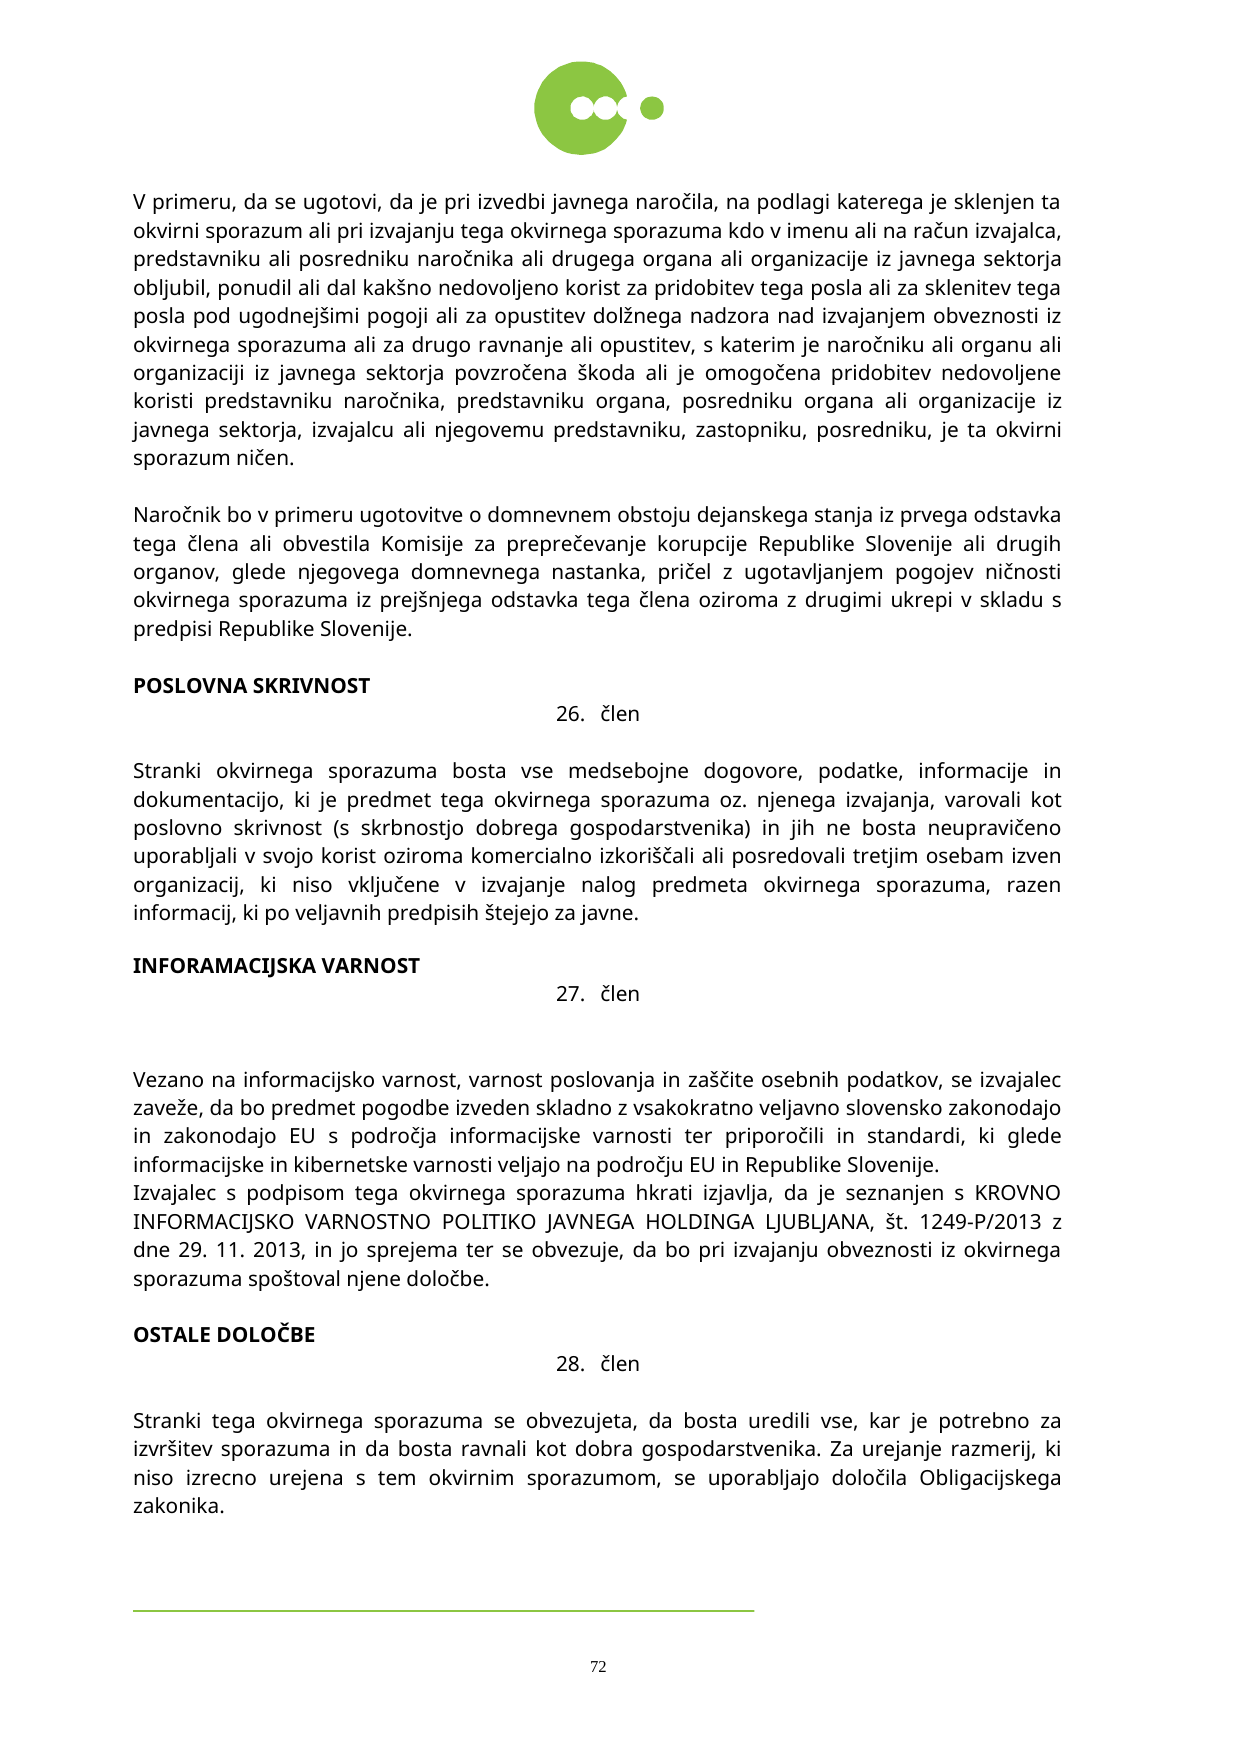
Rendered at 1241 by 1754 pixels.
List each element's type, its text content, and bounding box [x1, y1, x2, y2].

text POSLOVNA SKRIVNOST [133, 671, 1063, 699]
text V primeru, da se ugotovi, da je pri izvedbi javnega naročila, na podlagi katerega je sklenjen ta okvirni sporazum ali pri izvajanju tega okvirnega sporazuma kdo v imenu ali na račun izvajalca, predstavniku ali posredniku naročnika ali drugega organa ali organizacije iz javnega sektorja obljubil, ponudil ali dal kakšno nedovoljeno korist za pridobitev tega posla ali za sklenitev tega posla pod ugodnejšimi pogoji ali za opustitev dolžnega nadzora nad izvajanjem obveznosti iz okvirnega sporazuma ali za drugo ravnanje ali opustitev, s katerim je naročniku ali organu ali organizaciji iz javnega sektorja povzročena škoda ali je omogočena pridobitev nedovoljene koristi predstavniku naročnika, predstavniku organa, posredniku organa ali organizacije iz javnega sektorja, izvajalcu ali njegovemu predstavniku, zastopniku, posredniku, je ta okvirni sporazum ničen. [133, 187, 1063, 472]
text Vezano na informacijsko varnost, varnost poslovanja in zaščite osebnih podatkov, se izvajalec zaveže, da bo predmet pogodbe izveden skladno z vsakokratno veljavno slovensko zakonodajo in zakonodajo EU s področja informacijske varnosti ter priporočili in standardi, ki glede informacijske in kibernetske varnosti veljajo na področju EU in Republike Slovenije. [133, 1065, 1063, 1178]
text Stranki tega okvirnega sporazuma se obvezujeta, da bosta uredili vse, kar je potrebno za izvršitev sporazuma in da bosta ravnali kot dobra gospodarstvenika. Za urejanje razmerij, ki niso izrecno urejena s tem okvirnim sporazumom, se uporabljajo določila Obligacijskega zakonika. [133, 1406, 1063, 1520]
text Naročnik bo v primeru ugotovitve o domnevnem obstoju dejanskega stanja iz prvega odstavka tega člena ali obvestila Komisije za preprečevanje korupcije Republike Slovenije ali drugih organov, glede njegovega domnevnega nastanka, pričel z ugotavljanjem pogojev ničnosti okvirnega sporazuma iz prejšnjega odstavka tega člena oziroma z drugimi ukrepi v skladu s predpisi Republike Slovenije. [133, 500, 1063, 642]
list člen [133, 979, 1063, 1008]
list člen [133, 699, 1063, 728]
text OSTALE DOLOČBE [133, 1321, 1063, 1349]
text Stranki okvirnega sporazuma bosta vse medsebojne dogovore, podatke, informacije in dokumentacijo, ki je predmet tega okvirnega sporazuma oz. njenega izvajanja, varovali kot poslovno skrivnost (s skrbnostjo dobrega gospodarstvenika) in jih ne bosta neupravičeno uporabljali v svojo korist oziroma komercialno izkoriščali ali posredovali tretjim osebam izven organizacij, ki niso vključene v izvajanje nalog predmeta okvirnega sporazuma, razen informacij, ki po veljavnih predpisih štejejo za javne. [133, 756, 1063, 927]
text Izvajalec s podpisom tega okvirnega sporazuma hkrati izjavlja, da je seznanjen s KROVNO INFORMACIJSKO VARNOSTNO POLITIKO JAVNEGA HOLDINGA LJUBLJANA, št. 1249-P/2013 z dne 29. 11. 2013, in jo sprejema ter se obvezuje, da bo pri izvajanju obveznosti iz okvirnega sporazuma spoštoval njene določbe. [133, 1178, 1063, 1292]
text INFORAMACIJSKA VARNOST [133, 951, 1063, 979]
list člen [133, 1349, 1063, 1377]
